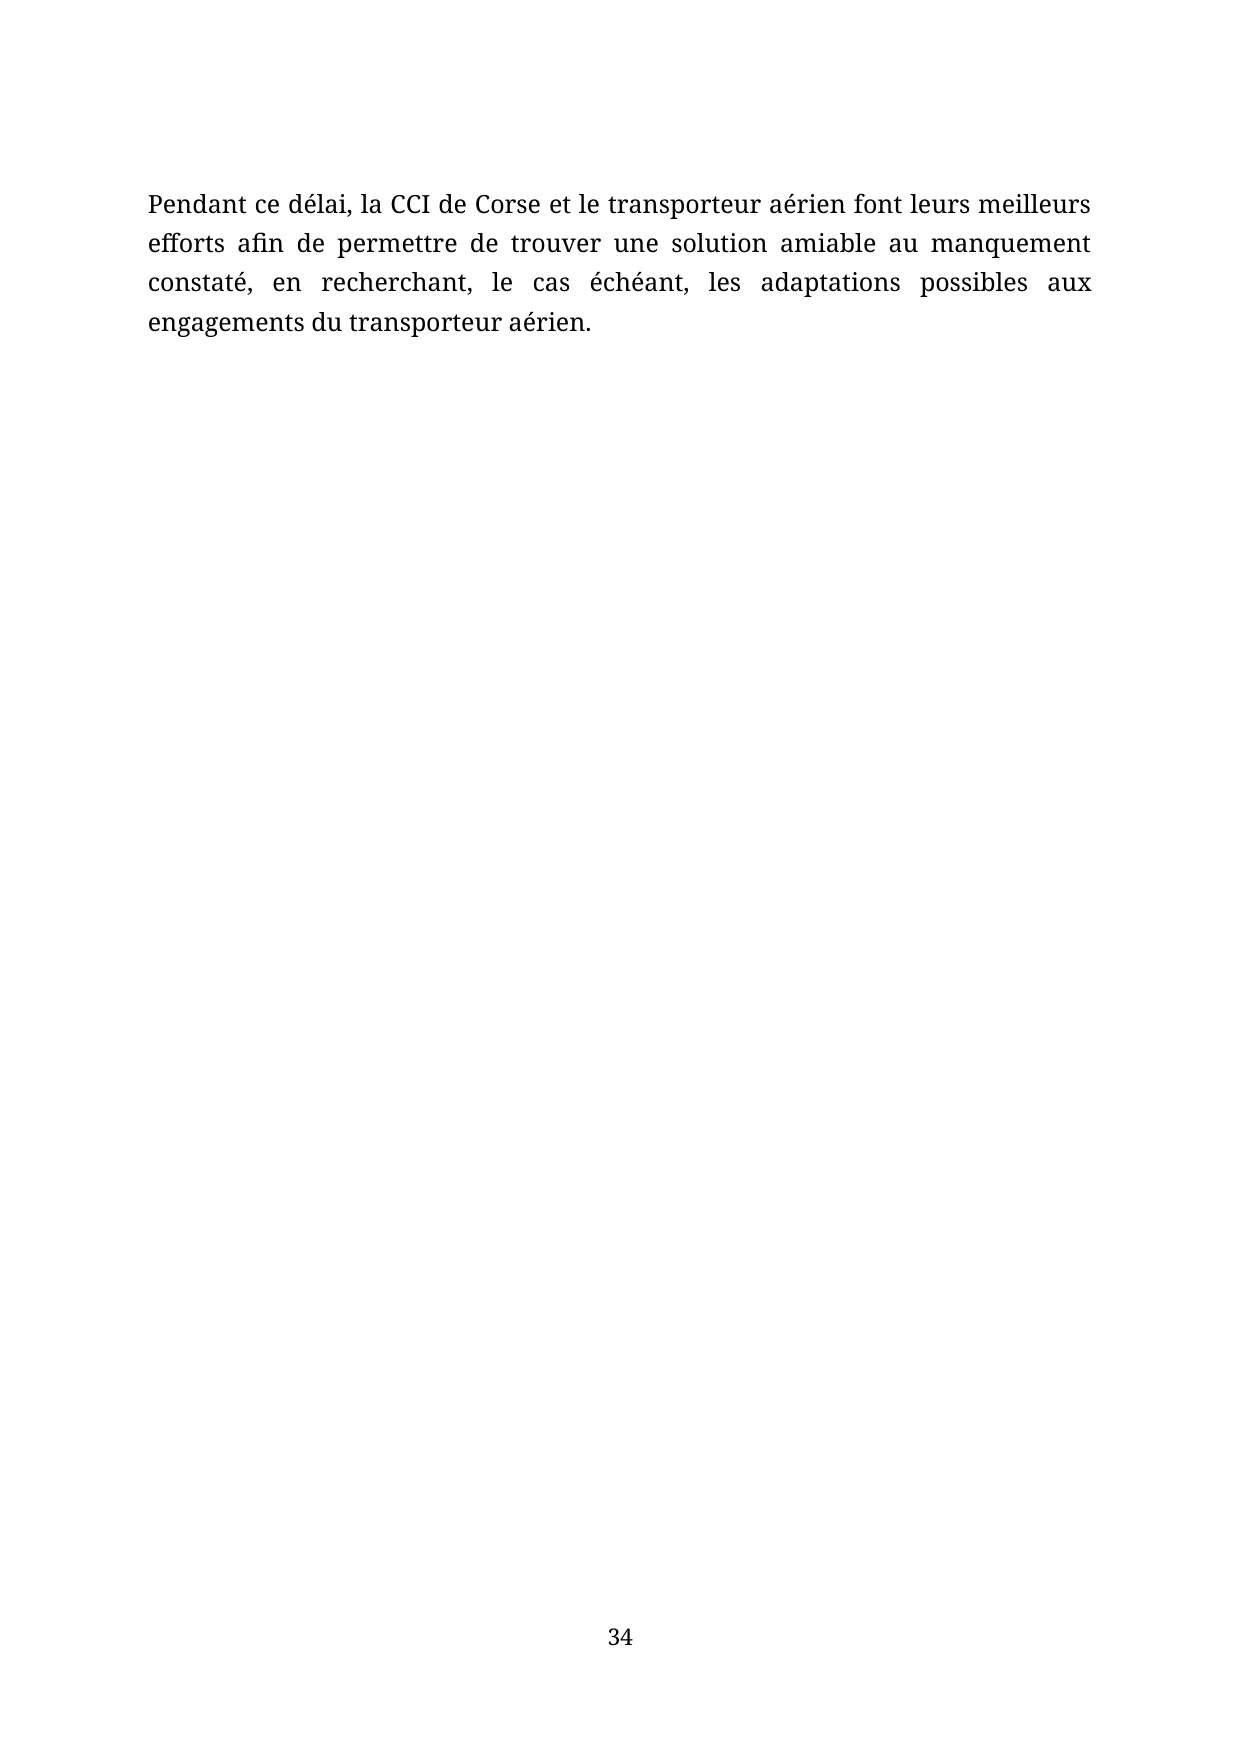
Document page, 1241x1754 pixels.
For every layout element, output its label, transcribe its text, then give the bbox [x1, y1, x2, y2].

text Pendant ce délai, la CCI de Corse et le transporteur aérien font leurs meilleurs efforts afin de permettre de trouver une solution amiable au manquement constaté, en recherchant, le cas échéant, les adaptations possibles aux engagements du transporteur aérien. [148, 187, 1093, 338]
